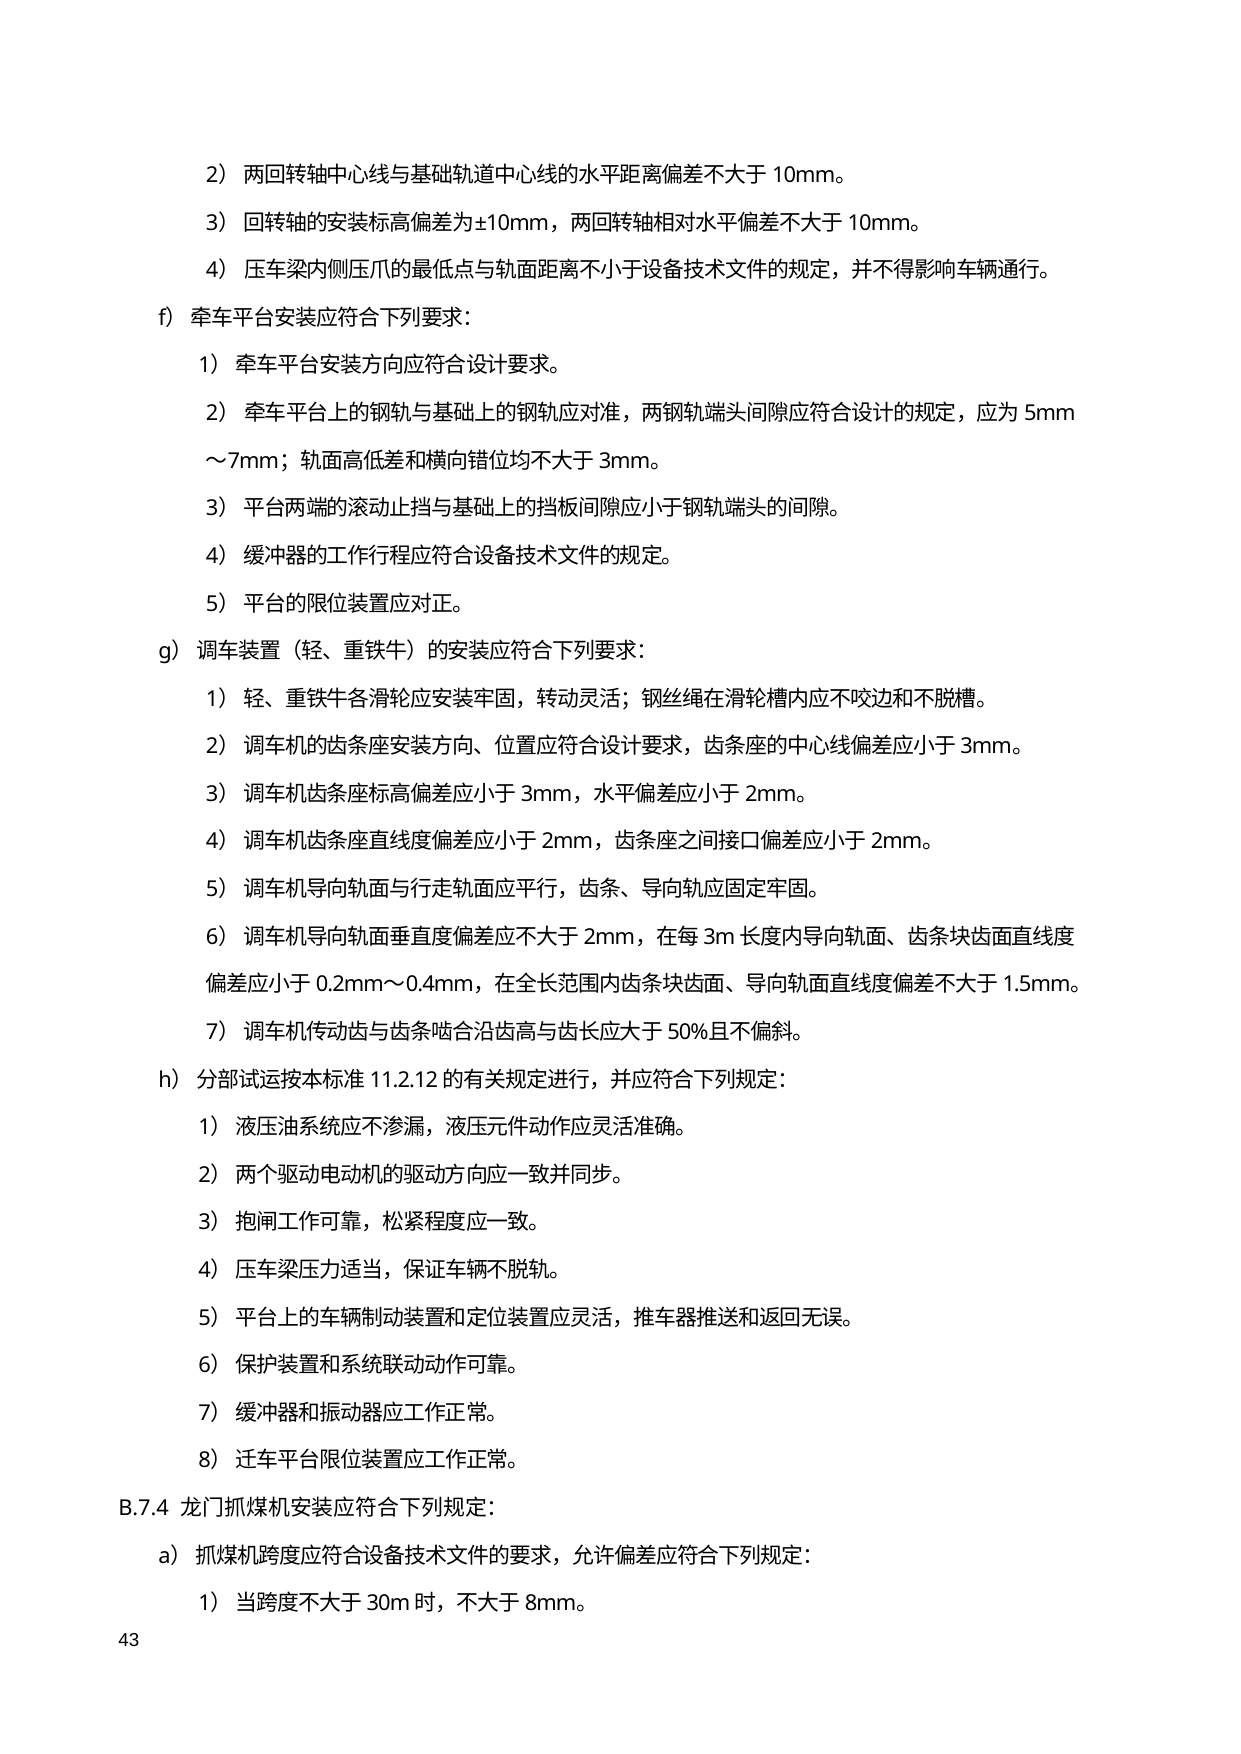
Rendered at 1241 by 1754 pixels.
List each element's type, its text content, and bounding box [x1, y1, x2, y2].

text a） 抓煤机跨度应符合设备技术文件的要求，允许偏差应符合下列规定： [118, 1538, 1093, 1569]
text 6） 保护装置和系统联动动作可靠。 [118, 1347, 1093, 1379]
text 4） 调车机齿条座直线度偏差应小于2mm，齿条座之间接口偏差应小于2mm。 [206, 823, 1093, 855]
text 1） 轻、重铁牛各滑轮应安装牢固，转动灵活；钢丝绳在滑轮槽内应不咬边和不脱槽。 [206, 681, 1093, 712]
text 7） 调车机传动齿与齿条啮合沿齿高与齿长应大于50%且不偏斜。 [206, 1014, 1093, 1046]
text 2） 调车机的齿条座安装方向、位置应符合设计要求，齿条座的中心线偏差应小于3mm。 [206, 728, 1093, 760]
text 2） 牵车平台上的钢轨与基础上的钢轨应对准，两钢轨端头间隙应符合设计的规定，应为5mm～7mm；轨面高低差和横向错位均不大于3mm。 [206, 395, 1093, 474]
text 6） 调车机导向轨面垂直度偏差应不大于2mm，在每3m长度内导向轨面、齿条块齿面直线度偏差应小于0.2mm～0.4mm，在全长范围内齿条块齿面、导向轨面直线度偏差不大于1.5mm。 [206, 919, 1093, 998]
text 5） 平台上的车辆制动装置和定位装置应灵活，推车器推送和返回无误。 [118, 1299, 1093, 1331]
text 5） 调车机导向轨面与行走轨面应平行，齿条、导向轨应固定牢固。 [206, 871, 1093, 903]
text B.7.4 龙门抓煤机安装应符合下列规定： [118, 1490, 1093, 1522]
text 3） 平台两端的滚动止挡与基础上的挡板间隙应小于钢轨端头的间隙。 [206, 490, 1093, 522]
text 1） 牵车平台安装方向应符合设计要求。 [118, 347, 1093, 379]
text 5） 平台的限位装置应对正。 [206, 586, 1093, 617]
text 2） 两回转轴中心线与基础轨道中心线的水平距离偏差不大于10mm。 [206, 157, 1093, 189]
text 3） 回转轴的安装标高偏差为±10mm，两回转轴相对水平偏差不大于10mm。 [206, 205, 1093, 236]
text 2） 两个驱动电动机的驱动方向应一致并同步。 [118, 1157, 1093, 1188]
text 1） 当跨度不大于30m时，不大于8mm。 [118, 1585, 1093, 1617]
text h） 分部试运按本标准11.2.12的有关规定进行，并应符合下列规定： [118, 1062, 1093, 1093]
text f） 牵车平台安装应符合下列要求： [118, 300, 1093, 332]
text 4） 压车梁压力适当，保证车辆不脱轨。 [118, 1252, 1093, 1284]
text 1） 液压油系统应不渗漏，液压元件动作应灵活准确。 [118, 1109, 1093, 1141]
text 4） 缓冲器的工作行程应符合设备技术文件的规定。 [206, 538, 1093, 570]
text 3） 抱闸工作可靠，松紧程度应一致。 [118, 1204, 1093, 1236]
text g） 调车装置（轻、重铁牛）的安装应符合下列要求： [118, 633, 1093, 665]
text 4） 压车梁内侧压爪的最低点与轨面距离不小于设备技术文件的规定，并不得影响车辆通行。 [206, 252, 1093, 284]
text 7） 缓冲器和振动器应工作正常。 [118, 1395, 1093, 1427]
text 8） 迁车平台限位装置应工作正常。 [118, 1442, 1093, 1474]
text 3） 调车机齿条座标高偏差应小于3mm，水平偏差应小于2mm。 [206, 776, 1093, 808]
